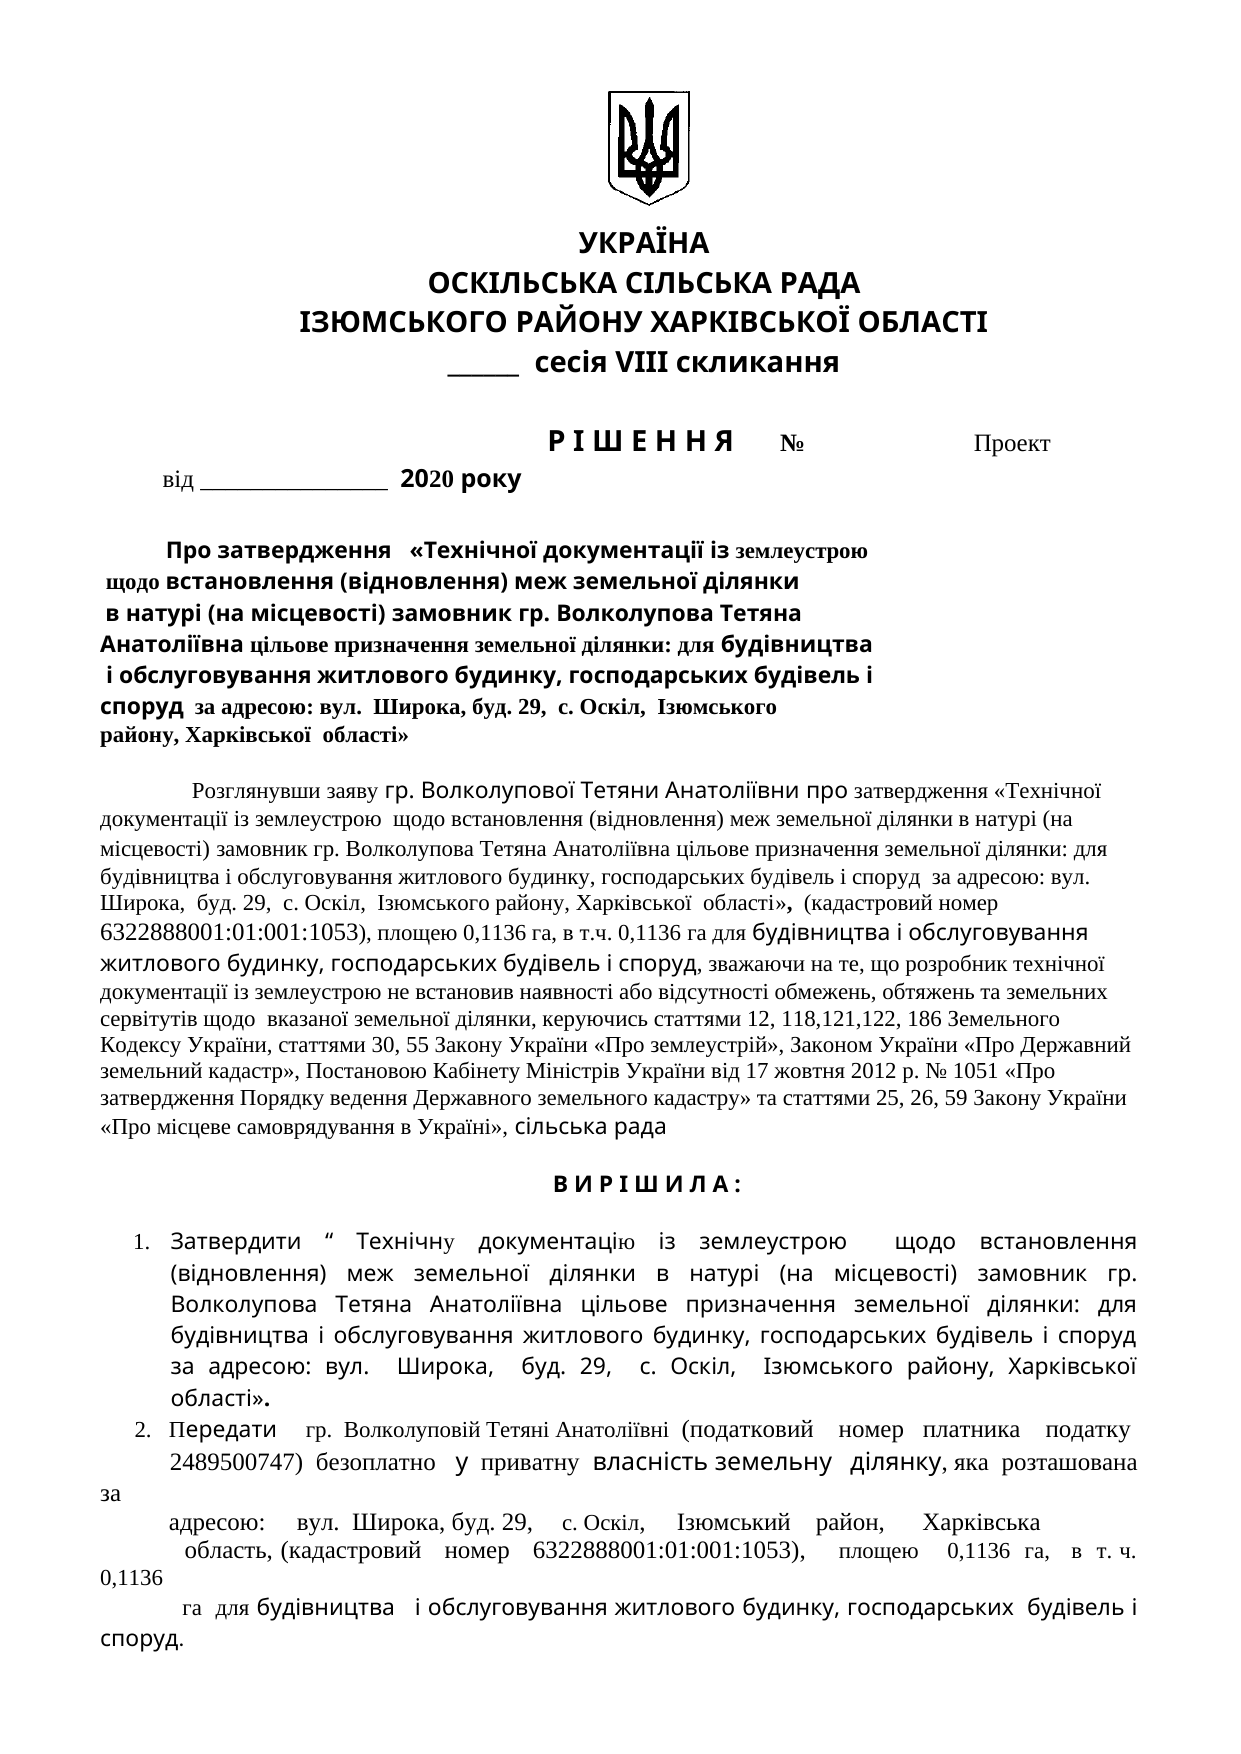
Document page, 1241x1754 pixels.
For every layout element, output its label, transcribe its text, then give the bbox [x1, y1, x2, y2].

text ______ сесія VІІІ скликання [150, 341, 1137, 381]
text 2. Передати гр. Волколуповій Тетяні Анатоліївні (податковий номер платника податку [100, 1413, 1137, 1444]
table_header [111, 89, 1130, 222]
text га для будівництва і обслуговування житлового будинку, господарських будівель і споруд. [100, 1591, 1137, 1653]
text споруд за адресою: вул. Широка, буд. 29, с. Оскіл, Ізюмського [100, 690, 1137, 722]
text ОСКІЛЬСЬКА СІЛЬСЬКА РАДА [150, 262, 1137, 302]
text Р І Ш Е Н Н Я № Проект [150, 421, 1137, 460]
text адресою: вул. Широка, буд. 29, с. Оскіл, Ізюмський район, Харківська [100, 1507, 1137, 1536]
text область, (кадастровий номер 6322888001:01:001:1053), площею 0,1136 га, в т. ч. 0,1136 [100, 1536, 1137, 1591]
text і обслуговування житлового будинку, господарських будівель і [100, 659, 1137, 690]
text району, Харківської області» [100, 722, 1137, 748]
text В И Р І Ш И Л А : [100, 1168, 1137, 1199]
text 2489500747) безоплатно у приватну власність земельну ділянку, яка розташована за [100, 1444, 1137, 1507]
text Розглянувши заяву гр. Волколупової Тетяни Анатоліївни про затвердження «Технічної документації із землеустрою щодо встановлення (відновлення) меж земельної ділянки в натурі (на місцевості) замовник гр. Волколупова Тетяна Анатоліївна цільове призначення земельної ділянки: для будівництва і обслуговування житлового будинку, господарських будівель і споруд за адресою: вул. Широка, буд. 29, с. Оскіл, Ізюмського району, Харківської області», (кадастровий номер 6322888001:01:001:1053), площею 0,1136 га, в т.ч. 0,1136 га для будівництва і обслуговування житлового будинку, господарських будівель і споруд, зважаючи на те, що розробник технічної документації із землеустрою не встановив наявності або відсутності обмежень, обтяжень та земельних сервітутів щодо вказаної земельної ділянки, керуючись статтями 12, 118,121,122, 186 Земельного Кодексу України, статтями 30, 55 Закону України «Про землеустрій», Законом України «Про Державний земельний кадастр», Постановою Кабінету Міністрів України від 17 жовтня 2012 р. № 1051 «Про затвердження Порядку ведення Державного земельного кадастру» та статтями 25, 26, 59 Закону України «Про місцеве самоврядування в Україні», сільська рада [100, 774, 1137, 1141]
text щодо встановлення (відновлення) меж земельної ділянки [100, 565, 1137, 597]
text від _______________ 2020 року [150, 460, 1137, 494]
text Про затвердження «Технічної документації із землеустрою [100, 534, 1137, 565]
list Затвердити “ Технічну документацію із землеустрою щодо встановлення (відновлення) меж земельної ділянки в натурі (на місцевості) замовник гр. Волколупова Тетяна Анатоліївна цільове призначення земельної ділянки: для будівництва і обслуговування житлового будинку, господарських будівель і споруд за адресою: вул. Широка, буд. 29, с. Оскіл, Ізюмського району, Харківської області». [133, 1225, 1137, 1413]
text Анатоліївна цільове призначення земельної ділянки: для будівництва [100, 628, 1137, 659]
text УКРАЇНА [150, 222, 1137, 262]
text в натурі (на місцевості) замовник гр. Волколупова Тетяна [100, 597, 1137, 628]
text ІЗЮМСЬКОГО РАЙОНУ ХАРКІВСЬКОЇ ОБЛАСТІ [150, 302, 1137, 341]
